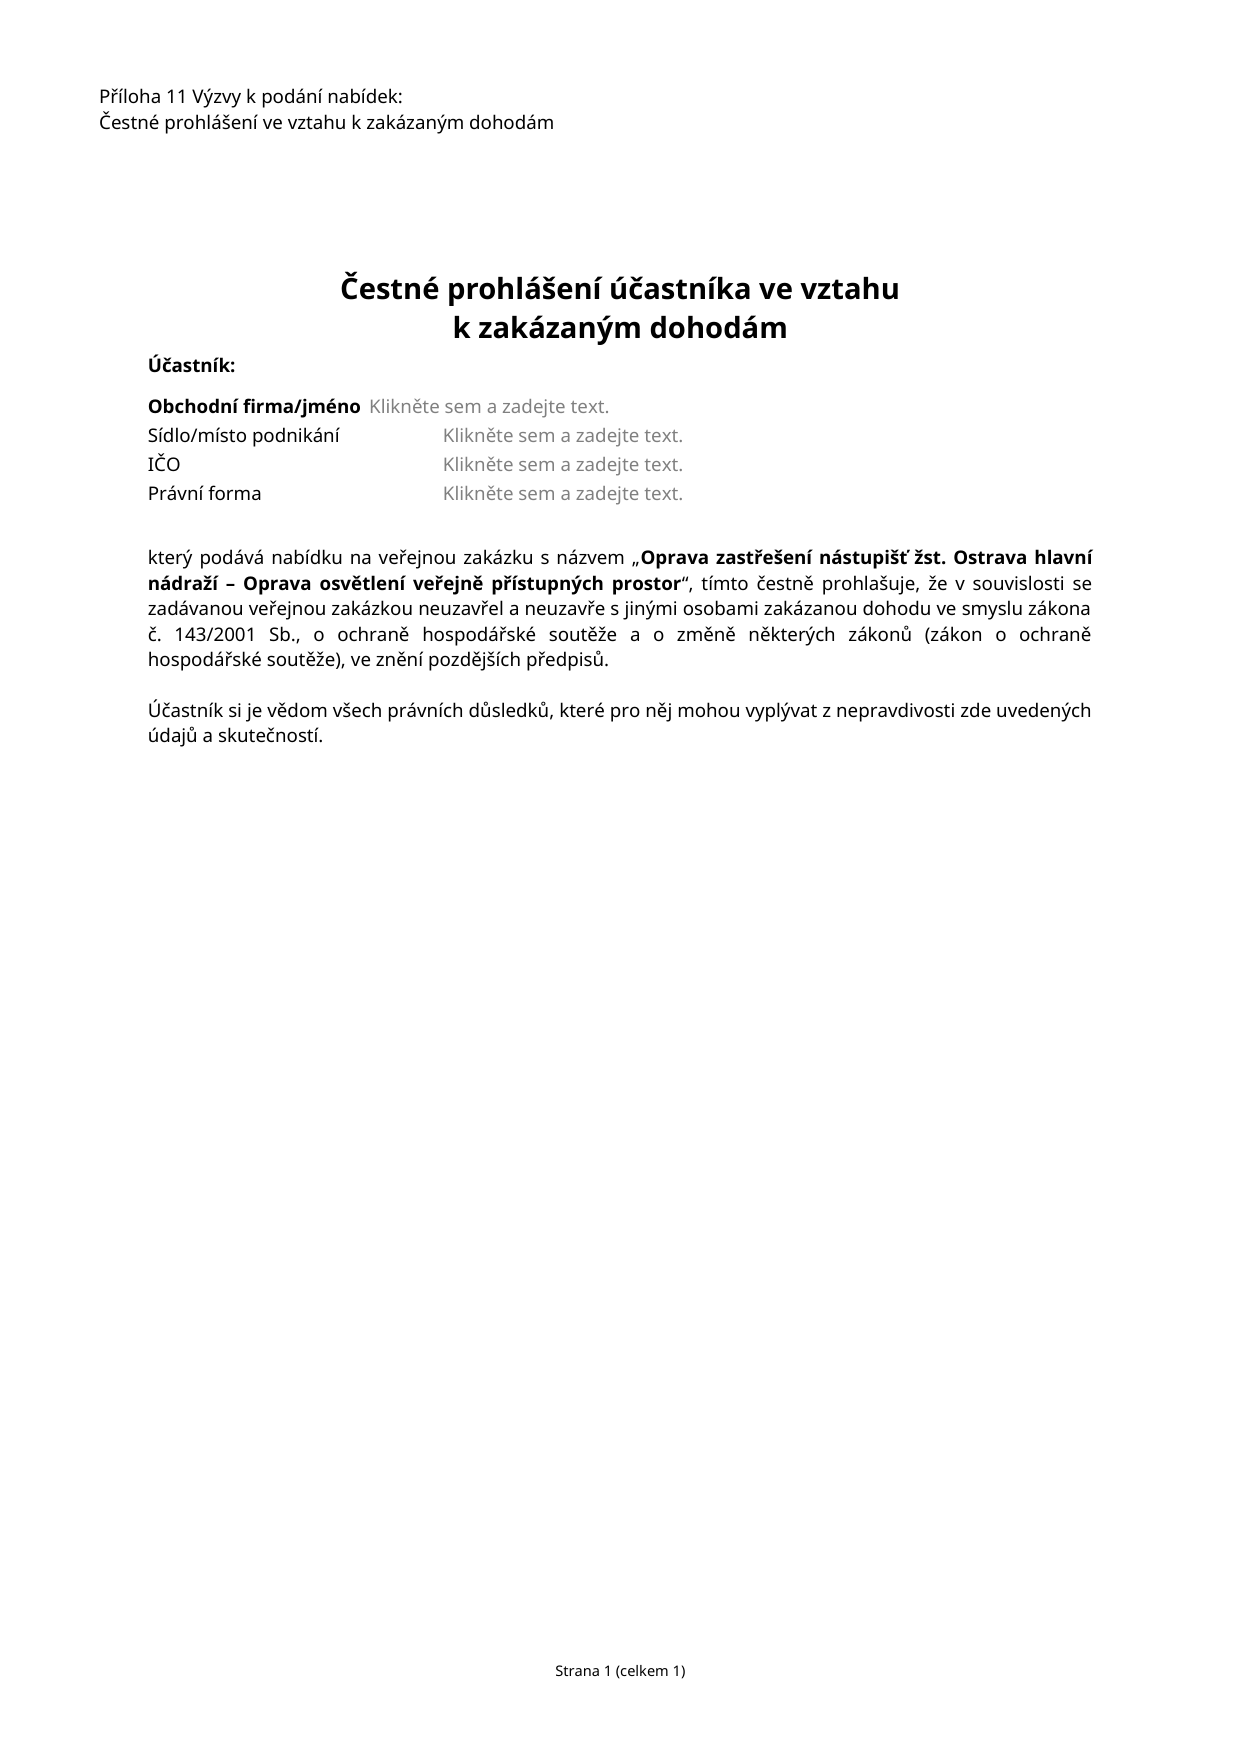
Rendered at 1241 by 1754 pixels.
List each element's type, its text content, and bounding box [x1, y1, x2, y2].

text Účastník: [148, 347, 1093, 378]
title Čestné prohlášení účastníka ve vztahu [148, 268, 1093, 308]
text IČO [148, 449, 1093, 478]
text Sídlo/místo podnikání [148, 420, 1093, 449]
text Účastník si je vědom všech právních důsledků, které pro něj mohou vyplývat z nepravdivosti zde uvedených údajů a skutečností. [148, 697, 1093, 748]
text Obchodní firma/jméno [148, 391, 1093, 420]
text který podává nabídku na veřejnou zakázku s názvem „Oprava zastřešení nástupišť žst. Ostrava hlavní nádraží – Oprava osvětlení veřejně přístupných prostor“, tímto čestně prohlašuje, že v souvislosti se zadávanou veřejnou zakázkou neuzavřel a neuzavře s jinými osobami zakázanou dohodu ve smyslu zákona č. 143/2001 Sb., o ochraně hospodářské soutěže a o změně některých zákonů (zákon o ochraně hospodářské soutěže), ve znění pozdějších předpisů. [148, 545, 1093, 672]
text Právní forma [148, 478, 1093, 507]
text k zakázaným dohodám [148, 308, 1093, 347]
